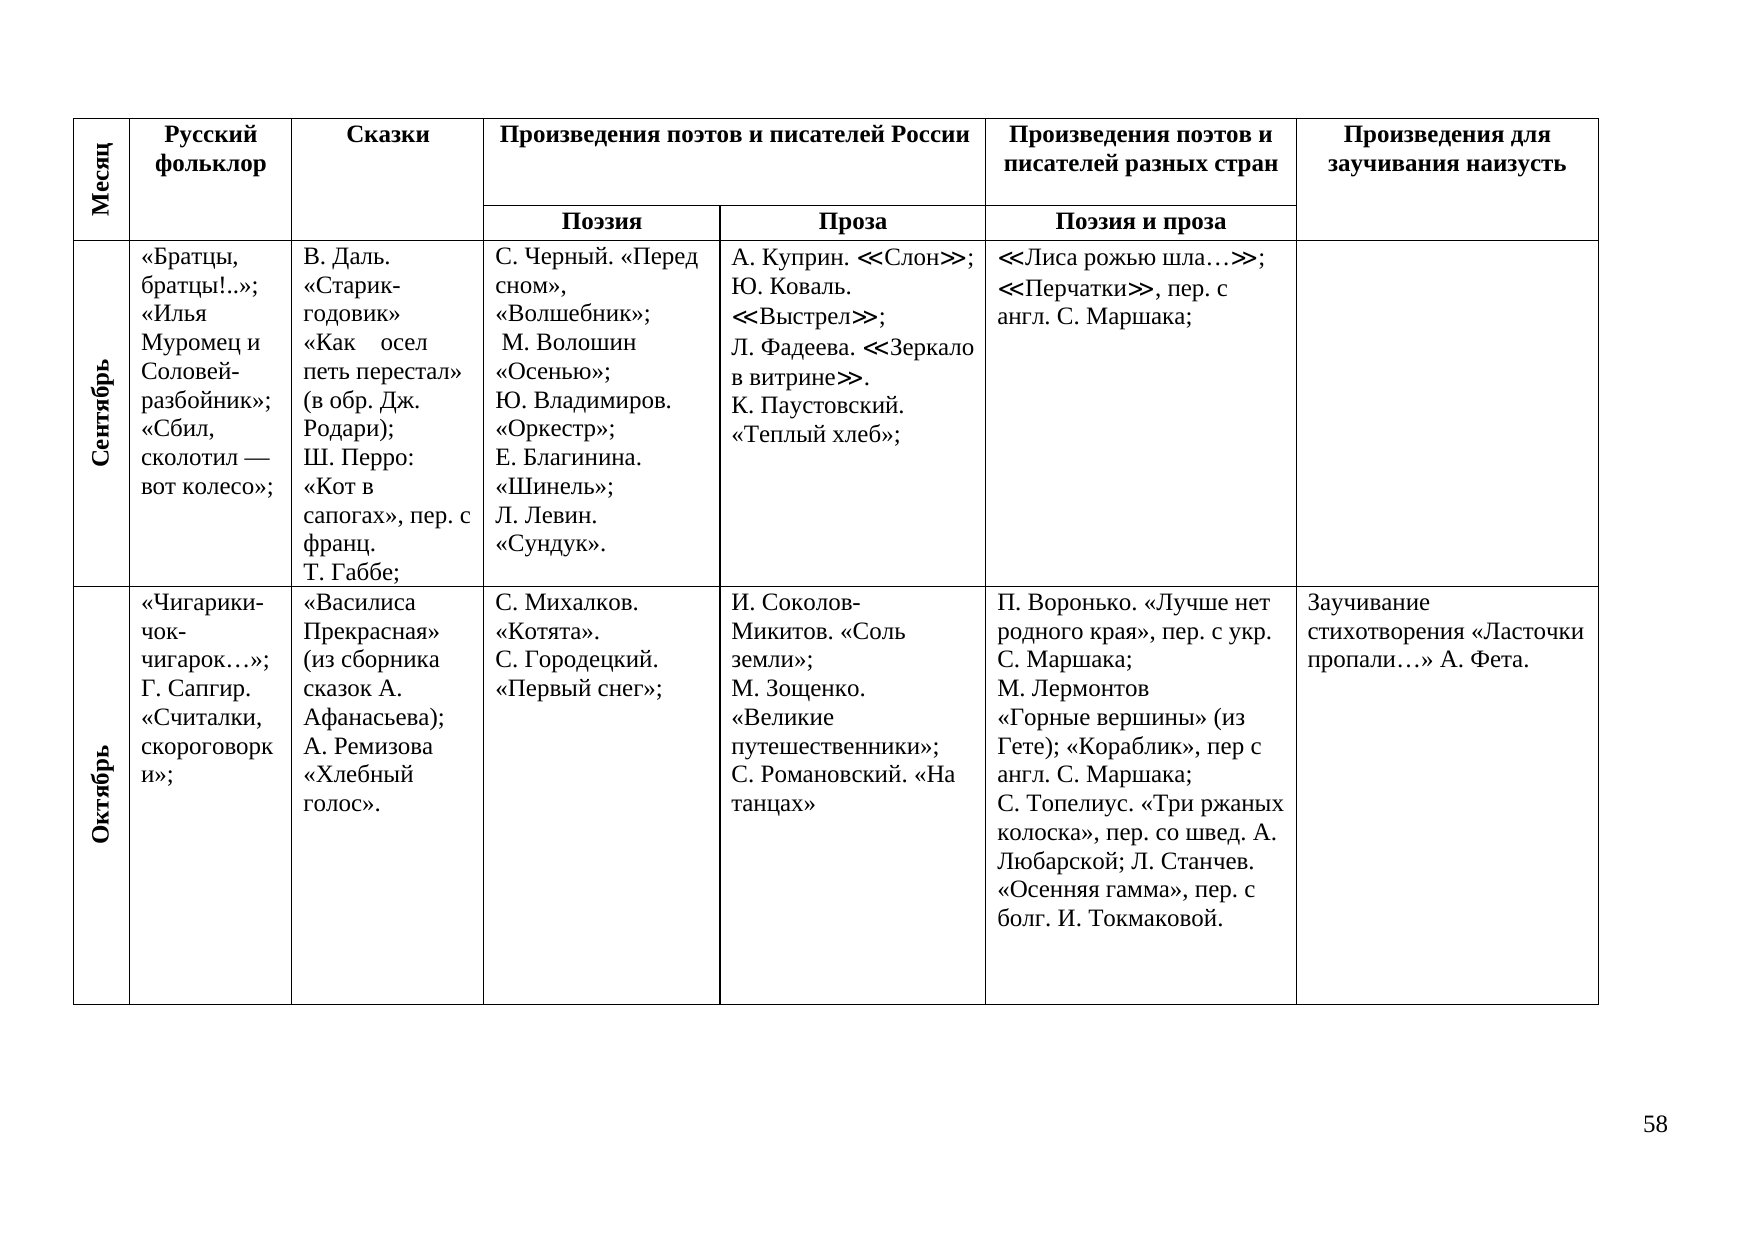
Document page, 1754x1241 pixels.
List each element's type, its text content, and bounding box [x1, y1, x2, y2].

table_header Произведения для заучивания наизусть [1297, 119, 1598, 205]
table_cell Октябрь [74, 587, 129, 1004]
table_cell ≪Лиса рожью шла…≫; ≪Перчатки≫, пер. с англ. С. Маршака; [986, 241, 1296, 586]
table_cell А. Куприн. ≪Слон≫; Ю. Коваль. ≪Выстрел≫; Л. Фадеева. ≪Зеркало в витрине≫. К. Паустовский. «Теплый хлеб»; [721, 241, 985, 586]
table_cell «Чигарики-чок-чигарок…»; Г. Сапгир. «Считалки, скороговорки»; [130, 587, 291, 1004]
table_cell Заучивание стихотворения «Ласточки пропали…» А. Фета. [1297, 587, 1598, 1004]
table_header Произведения поэтов и писателей разных стран [986, 119, 1296, 205]
table_cell Сентябрь [74, 241, 129, 586]
table_cell Проза [721, 206, 985, 240]
table_cell И. Соколов- Микитов. «Соль земли»; М. Зощенко. «Великие путешественники»; С. Романовский. «На танцах» [721, 587, 985, 1004]
table_cell [1297, 241, 1598, 586]
table_header Сказки [292, 119, 483, 240]
table_cell В. Даль. «Старик-годовик» «Как осел петь перестал» (в обр. Дж. Родари); Ш. Перро: «Кот в сапогах», пер. с франц. Т. Габбе; [292, 241, 483, 586]
table_cell «Братцы, братцы!..»; «Илья Муромец и Соловей-разбойник»; «Сбил, сколотил — вот колесо»; [130, 241, 291, 586]
table_cell С. Михалков. «Котята». С. Городецкий. «Первый снег»; [484, 587, 719, 1004]
table_cell С. Черный. «Перед сном», «Волшебник»; М. Волошин «Осенью»; Ю. Владимиров. «Оркестр»; Е. Благинина. «Шинель»; Л. Левин. «Сундук». [484, 241, 719, 586]
table_cell [1297, 205, 1598, 240]
table_cell Поэзия и проза [986, 206, 1296, 240]
table_header Русский фольклор [130, 119, 291, 240]
table_header Произведения поэтов и писателей России [484, 119, 985, 205]
table_cell П. Воронько. «Лучше нет родного края», пер. с укр. С. Маршака; М. Лермонтов «Горные вершины» (из Гете); «Кораблик», пер с англ. С. Маршака; С. Топелиус. «Три ржаных колоска», пер. со швед. А. Любарской; Л. Станчев. «Осенняя гамма», пер. с болг. И. Токмаковой. [986, 587, 1296, 1004]
table_cell «Василиса Прекрасная» (из сборника сказок А. Афанасьева); А. Ремизова «Хлебный голос». [292, 587, 483, 1004]
table_header Месяц [74, 119, 129, 240]
table_cell Поэзия [484, 206, 719, 240]
